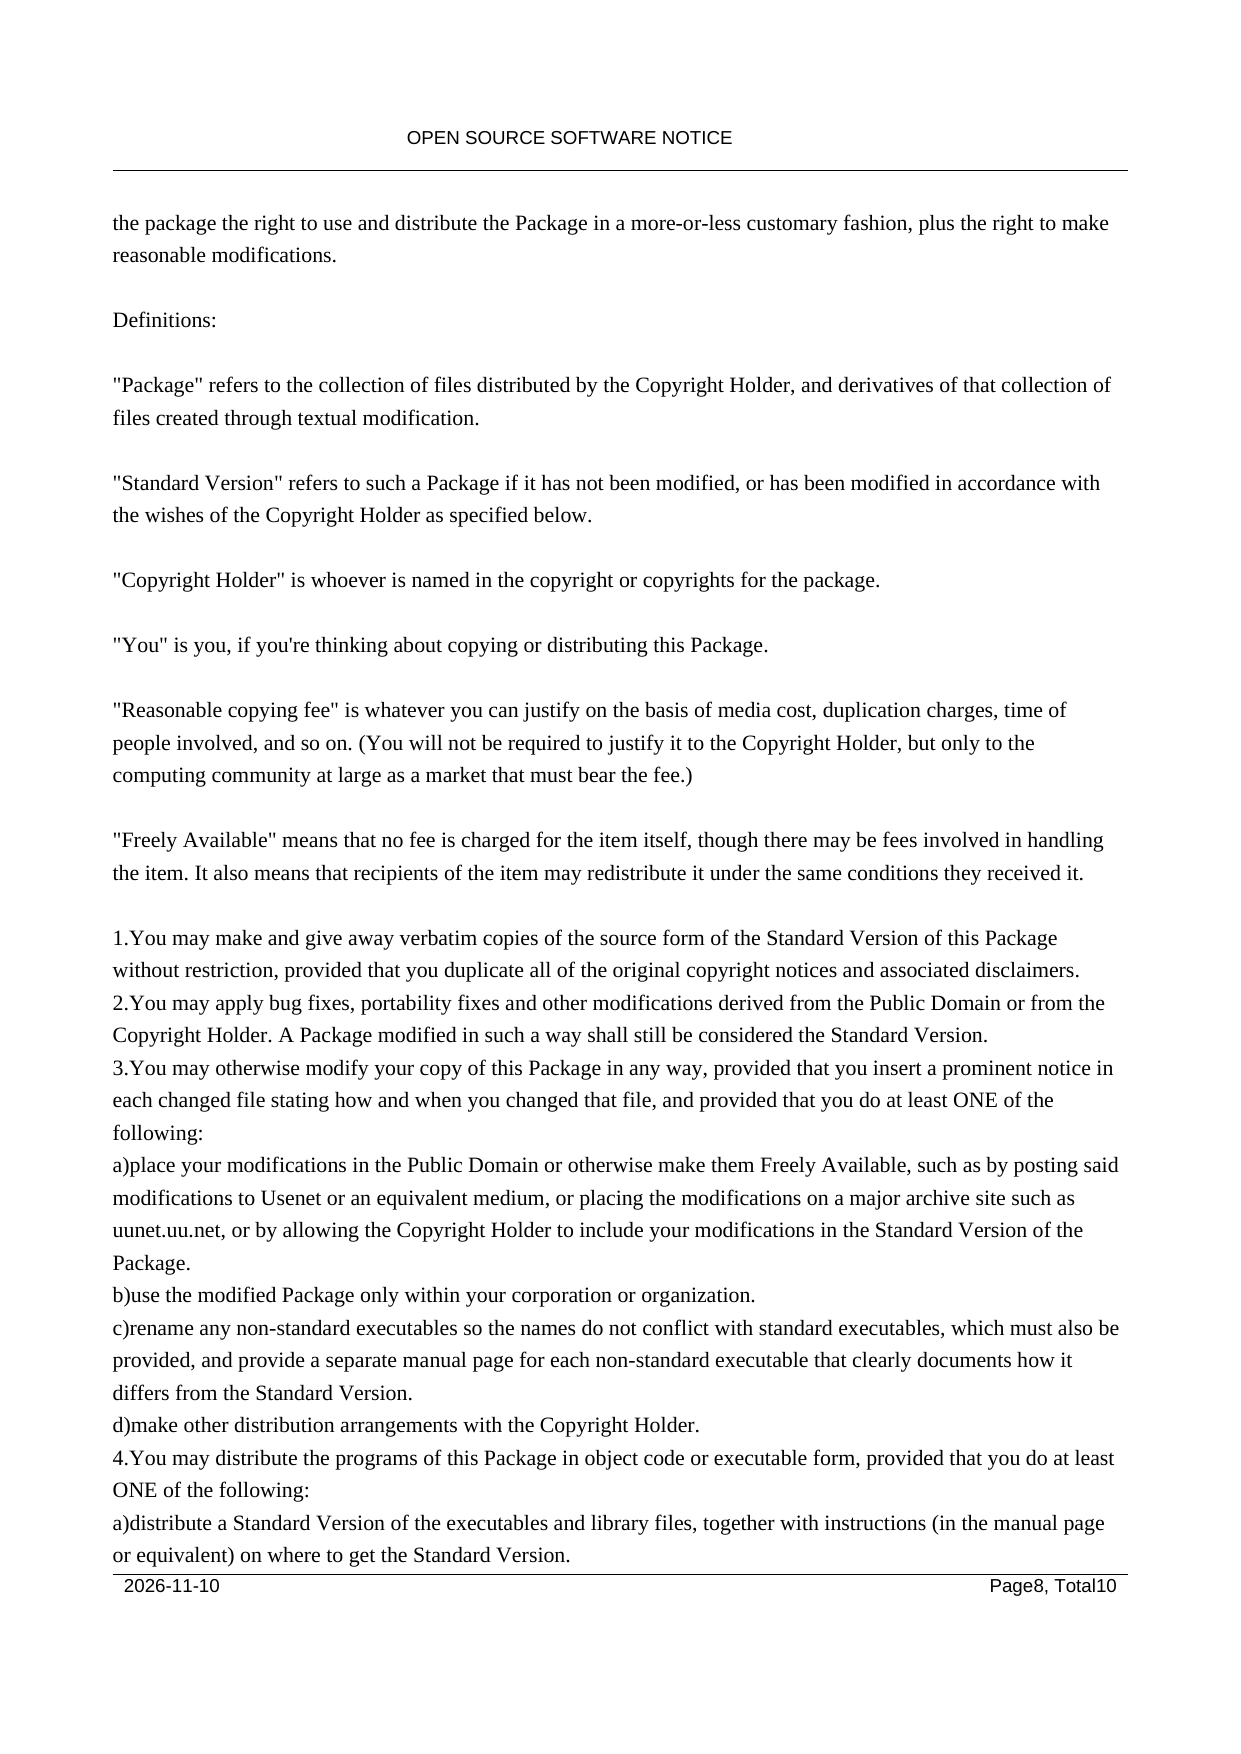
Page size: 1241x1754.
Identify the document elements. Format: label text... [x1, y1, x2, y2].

text 4.You may distribute the programs of this Package in object code or executable form, provided that you do at least ONE of the following: [112, 1441, 1128, 1506]
text "Package" refers to the collection of files distributed by the Copyright Holder, and derivatives of that collection of files created through textual modification. [112, 369, 1128, 434]
text Definitions: [112, 304, 1128, 336]
text "Freely Available" means that no fee is charged for the item itself, though there may be fees involved in handling the item. It also means that recipients of the item may redistribute it under the same conditions they received it. [112, 824, 1128, 889]
text a)distribute a Standard Version of the executables and library files, together with instructions (in the manual page or equivalent) on where to get the Standard Version. [112, 1506, 1128, 1571]
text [112, 206, 1128, 271]
text c)rename any non-standard executables so the names do not conflict with standard executables, which must also be provided, and provide a separate manual page for each non-standard executable that clearly documents how it differs from the Standard Version. [112, 1311, 1128, 1409]
text 3.You may otherwise modify your copy of this Package in any way, provided that you insert a prominent notice in each changed file stating how and when you changed that file, and provided that you do at least ONE of the following: [112, 1051, 1128, 1149]
text 2.You may apply bug fixes, portability fixes and other modifications derived from the Public Domain or from the Copyright Holder. A Package modified in such a way shall still be considered the Standard Version. [112, 986, 1128, 1051]
text "Standard Version" refers to such a Package if it has not been modified, or has been modified in accordance with the wishes of the Copyright Holder as specified below. [112, 466, 1128, 531]
text d)make other distribution arrangements with the Copyright Holder. [112, 1409, 1128, 1441]
text b)use the modified Package only within your corporation or organization. [112, 1279, 1128, 1311]
text 1.You may make and give away verbatim copies of the source form of the Standard Version of this Package without restriction, provided that you duplicate all of the original copyright notices and associated disclaimers. [112, 921, 1128, 986]
text "Reasonable copying fee" is whatever you can justify on the basis of media cost, duplication charges, time of people involved, and so on. (You will not be required to justify it to the Copyright Holder, but only to the computing community at large as a market that must bear the fee.) [112, 694, 1128, 791]
text a)place your modifications in the Public Domain or otherwise make them Freely Available, such as by posting said modifications to Usenet or an equivalent medium, or placing the modifications on a major archive site such as uunet.uu.net, or by allowing the Copyright Holder to include your modifications in the Standard Version of the Package. [112, 1149, 1128, 1279]
text "You" is you, if you're thinking about copying or distributing this Package. [112, 629, 1128, 661]
text "Copyright Holder" is whoever is named in the copyright or copyrights for the package. [112, 564, 1128, 596]
